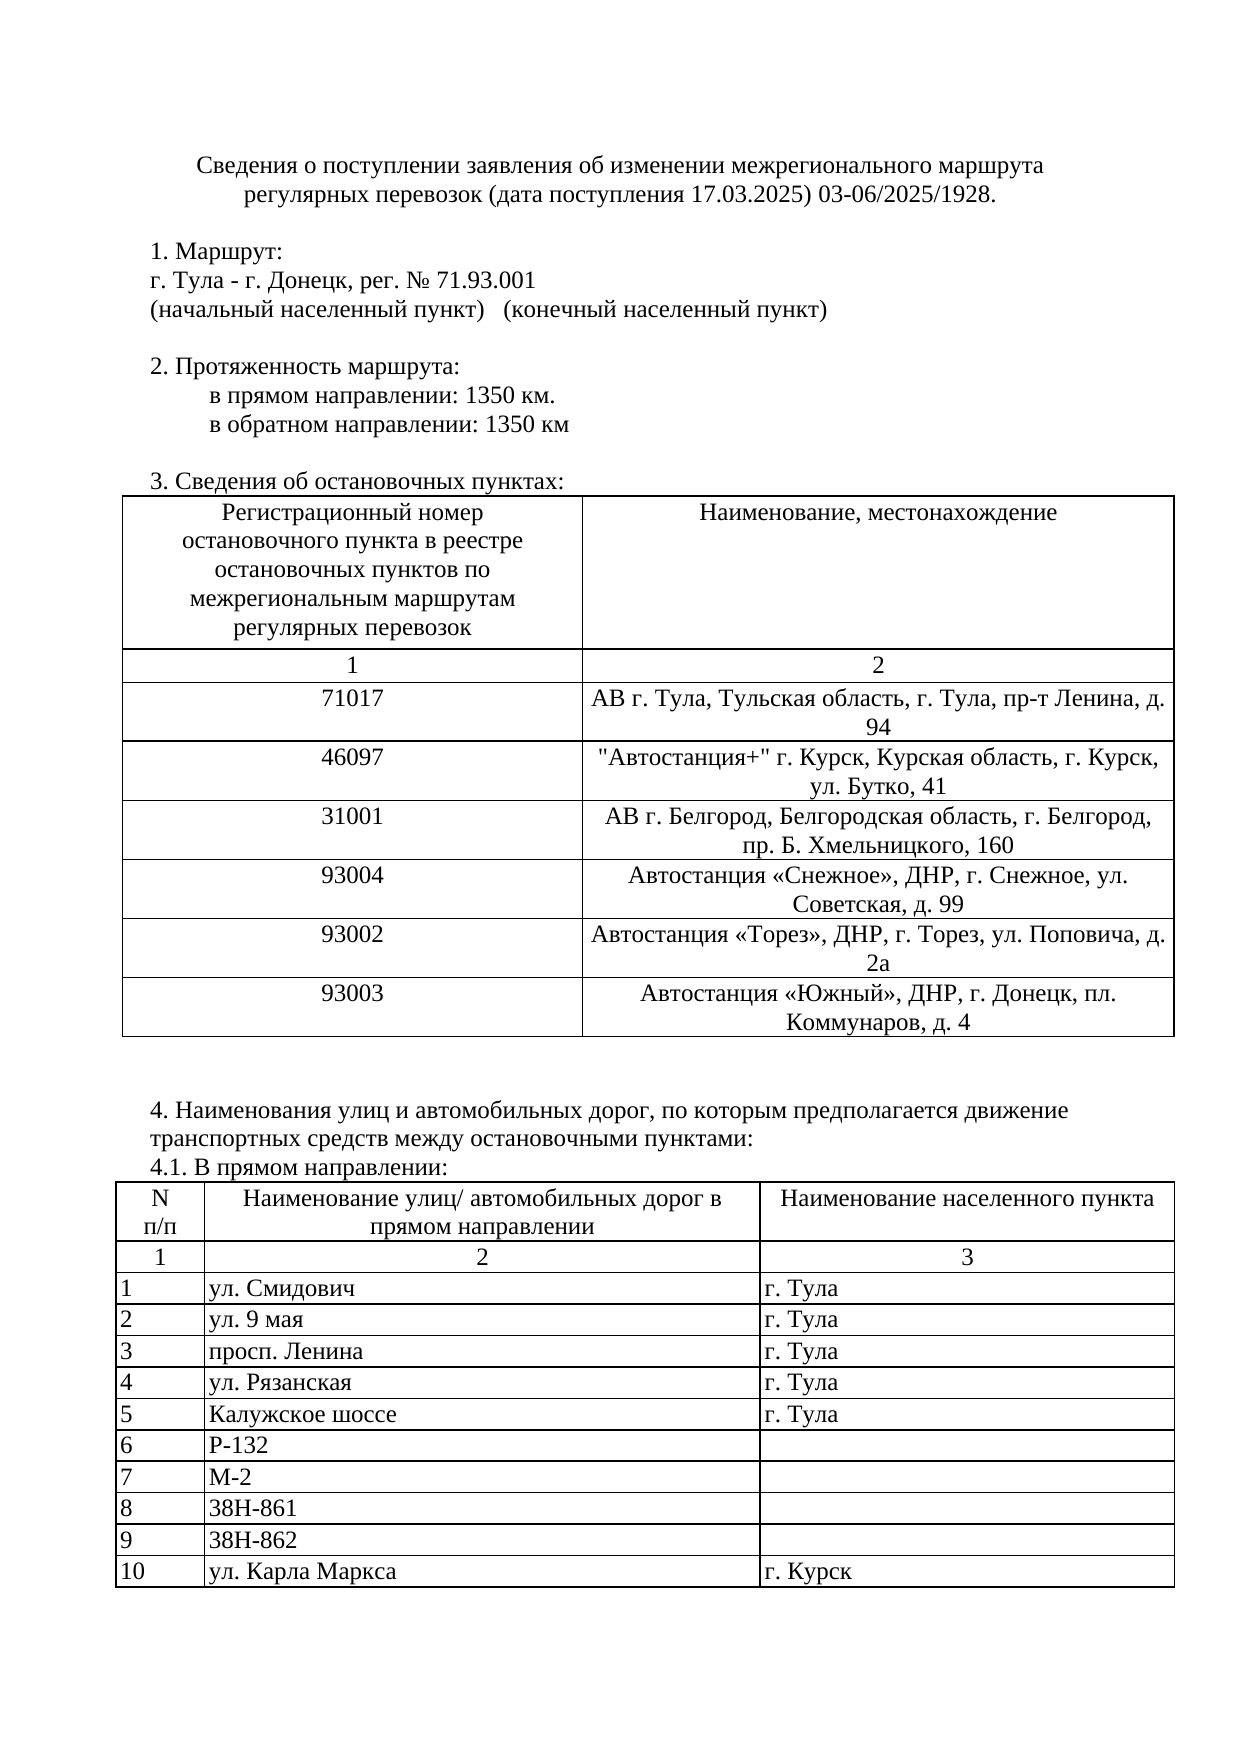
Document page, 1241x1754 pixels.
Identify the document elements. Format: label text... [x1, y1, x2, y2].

table_cell [761, 1493, 1174, 1523]
text в прямом направлении: 1350 км. [150, 380, 1090, 409]
table_cell 2 [205, 1242, 759, 1272]
text 4.1. В прямом направлении: [150, 1152, 1090, 1181]
text 4. Наименования улиц и автомобильных дорог, по которым предполагается движение транспортных средств между остановочными пунктами: [150, 1095, 1090, 1152]
table_cell 3 [761, 1242, 1174, 1272]
table_cell "Автостанция+" г. Курск, Курская область, г. Курск, ул. Бутко, 41 [583, 742, 1173, 799]
table_header Наименование населенного пункта [761, 1183, 1174, 1240]
table_cell 2 [117, 1305, 204, 1334]
table_cell 38Н-861 [205, 1493, 759, 1523]
table_cell Автостанция «Снежное», ДНР, г. Снежное, ул. Советская, д. 99 [583, 860, 1173, 918]
table_cell 38Н-862 [205, 1525, 759, 1555]
table_cell 9 [117, 1525, 204, 1555]
text 1. Маршрут: [150, 236, 1090, 265]
table_cell 93002 [123, 919, 582, 977]
table_cell г. Тула [761, 1305, 1174, 1334]
text 3. Сведения об остановочных пунктах: [150, 466, 1090, 495]
table_cell ул. Смидович [205, 1273, 759, 1303]
text (начальный населенный пункт) (конечный населенный пункт) [150, 294, 1090, 322]
table_cell 31001 [123, 801, 582, 858]
table_header Регистрационный номер остановочного пункта в реестре остановочных пунктов по межрегиональным маршрутам регулярных перевозок [123, 497, 582, 648]
text 2. Протяженность маршрута: [150, 351, 1090, 380]
table_cell [761, 1431, 1174, 1460]
table_header Наименование улиц/ автомобильных дорог в прямом направлении [205, 1183, 759, 1240]
table_header Наименование, местонахождение [583, 497, 1173, 648]
table_cell ул. Карла Маркса [205, 1556, 759, 1586]
table_cell 6 [117, 1431, 204, 1460]
table_cell г. Тула [761, 1336, 1174, 1366]
table_cell просп. Ленина [205, 1336, 759, 1366]
table_cell 71017 [123, 683, 582, 740]
table_cell Автостанция «Торез», ДНР, г. Торез, ул. Поповича, д. 2а [583, 919, 1173, 977]
table_cell М-2 [205, 1462, 759, 1492]
table_cell [761, 1525, 1174, 1555]
table_cell 5 [117, 1399, 204, 1429]
table_cell 1 [117, 1242, 204, 1272]
table_cell 93004 [123, 860, 582, 918]
table_cell Автостанция «Южный», ДНР, г. Донецк, пл. Коммунаров, д. 4 [583, 978, 1173, 1036]
table_header N п/п [117, 1183, 204, 1240]
table_cell АВ г. Тула, Тульская область, г. Тула, пр-т Ленина, д. 94 [583, 683, 1173, 740]
table_cell 7 [117, 1462, 204, 1492]
text Сведения о поступлении заявления об изменении межрегионального маршрута регулярных перевозок (дата поступления 17.03.2025) 03-06/2025/1928. [150, 150, 1090, 207]
table_cell 10 [117, 1556, 204, 1586]
table_cell г. Тула [761, 1368, 1174, 1397]
table_cell г. Тула [761, 1273, 1174, 1303]
table_cell 4 [117, 1368, 204, 1397]
table_cell Калужское шоссе [205, 1399, 759, 1429]
table_cell г. Курск [761, 1556, 1174, 1586]
table_cell 1 [123, 650, 582, 681]
table_cell 8 [117, 1493, 204, 1523]
table_cell 3 [117, 1336, 204, 1366]
table_cell АВ г. Белгород, Белгородская область, г. Белгород, пр. Б. Хмельницкого, 160 [583, 801, 1173, 858]
text в обратном направлении: 1350 км [150, 409, 1090, 437]
table_cell 93003 [123, 978, 582, 1036]
table_cell 2 [583, 650, 1173, 681]
table_cell 1 [117, 1273, 204, 1303]
table_cell [761, 1462, 1174, 1492]
table_cell 46097 [123, 742, 582, 799]
table_cell ул. 9 мая [205, 1305, 759, 1334]
table_cell г. Тула [761, 1399, 1174, 1429]
table_cell Р-132 [205, 1431, 759, 1460]
text г. Тула - г. Донецк, рег. № 71.93.001 [150, 265, 1090, 294]
table_cell ул. Рязанская [205, 1368, 759, 1397]
